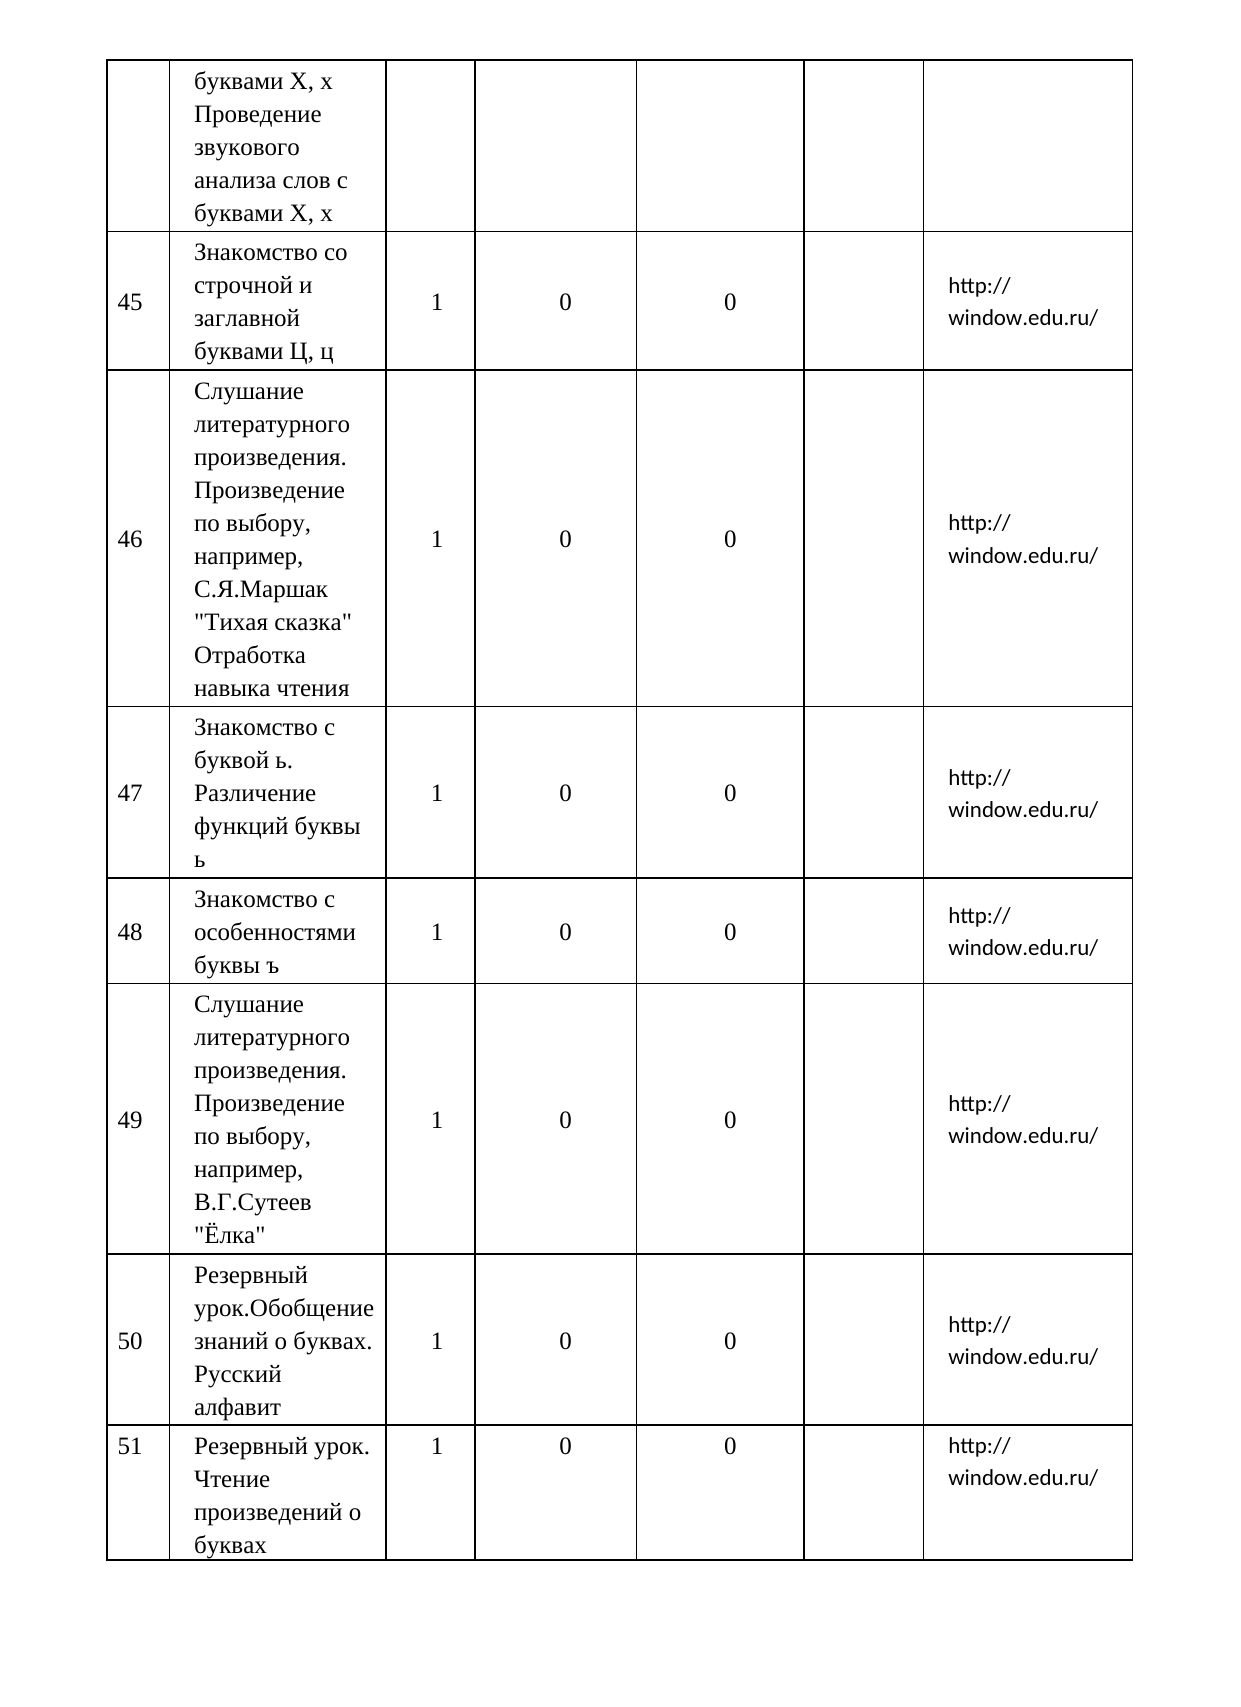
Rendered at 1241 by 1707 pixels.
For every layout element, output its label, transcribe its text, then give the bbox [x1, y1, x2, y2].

table_cell http://window.edu.ru/ [924, 232, 1132, 369]
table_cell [170, 61, 385, 231]
table_cell Слушание литературного произведения. Произведение по выбору, например, С.Я.Маршак "Тихая сказка" Отработка навыка чтения [170, 371, 385, 706]
table_cell [805, 984, 923, 1253]
table_cell http://window.edu.ru/ [924, 879, 1132, 982]
table_cell 0 [637, 984, 803, 1253]
table_cell 47 [108, 707, 169, 877]
table_cell 0 [476, 1255, 636, 1424]
table_cell 0 [476, 371, 636, 706]
table_cell 51 [108, 1426, 169, 1559]
table_cell 1 [387, 371, 474, 706]
table_cell 1 [387, 61, 474, 231]
table_cell [805, 1255, 923, 1424]
table_cell 0 [476, 707, 636, 877]
table_cell Знакомство с особенностями буквы ъ [170, 879, 385, 982]
table_cell 0 [476, 61, 636, 231]
table_cell Знакомство со строчной и заглавной буквами Ц, ц [170, 232, 385, 369]
table_cell 1 [387, 707, 474, 877]
table_cell 1 [387, 232, 474, 369]
table_cell 1 [387, 1426, 474, 1559]
table_cell [805, 61, 923, 231]
table_cell 0 [637, 1255, 803, 1424]
table_cell Слушание литературного произведения. Произведение по выбору, например, В.Г.Сутеев "Ёлка" [170, 984, 385, 1253]
table_cell [805, 232, 923, 369]
table_cell Знакомство с буквой ь. Различение функций буквы ь [170, 707, 385, 877]
table_cell 50 [108, 1255, 169, 1424]
table_cell 45 [108, 232, 169, 369]
table_cell 0 [637, 1426, 803, 1559]
table_cell 1 [387, 984, 474, 1253]
table_cell 0 [637, 232, 803, 369]
table_cell 1 [387, 879, 474, 982]
table_cell [805, 707, 923, 877]
table_cell 0 [476, 232, 636, 369]
table_cell 46 [108, 371, 169, 706]
table_cell [805, 879, 923, 982]
table_cell 44 [108, 61, 169, 231]
table_cell http://window.edu.ru/ [924, 984, 1132, 1253]
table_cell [924, 1426, 1132, 1559]
table_cell 0 [637, 707, 803, 877]
table_cell 0 [476, 984, 636, 1253]
table_cell http://window.edu.ru/ [924, 371, 1132, 706]
table_cell 0 [637, 61, 803, 231]
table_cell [170, 1426, 385, 1559]
table_cell 0 [637, 371, 803, 706]
table_cell 0 [637, 879, 803, 982]
table_cell 0 [476, 1426, 636, 1559]
table_cell 1 [387, 1255, 474, 1424]
table_cell [805, 1426, 923, 1559]
table_cell Резервный урок.Обобщение знаний о буквах. Русский алфавит [170, 1255, 385, 1424]
table_cell http://window.edu.ru/ [924, 707, 1132, 877]
table_cell http://window.edu.ru/ [924, 1255, 1132, 1424]
table_cell 0 [476, 879, 636, 982]
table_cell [924, 61, 1132, 231]
table_cell 48 [108, 879, 169, 982]
table_cell [805, 371, 923, 706]
table_cell 49 [108, 984, 169, 1253]
